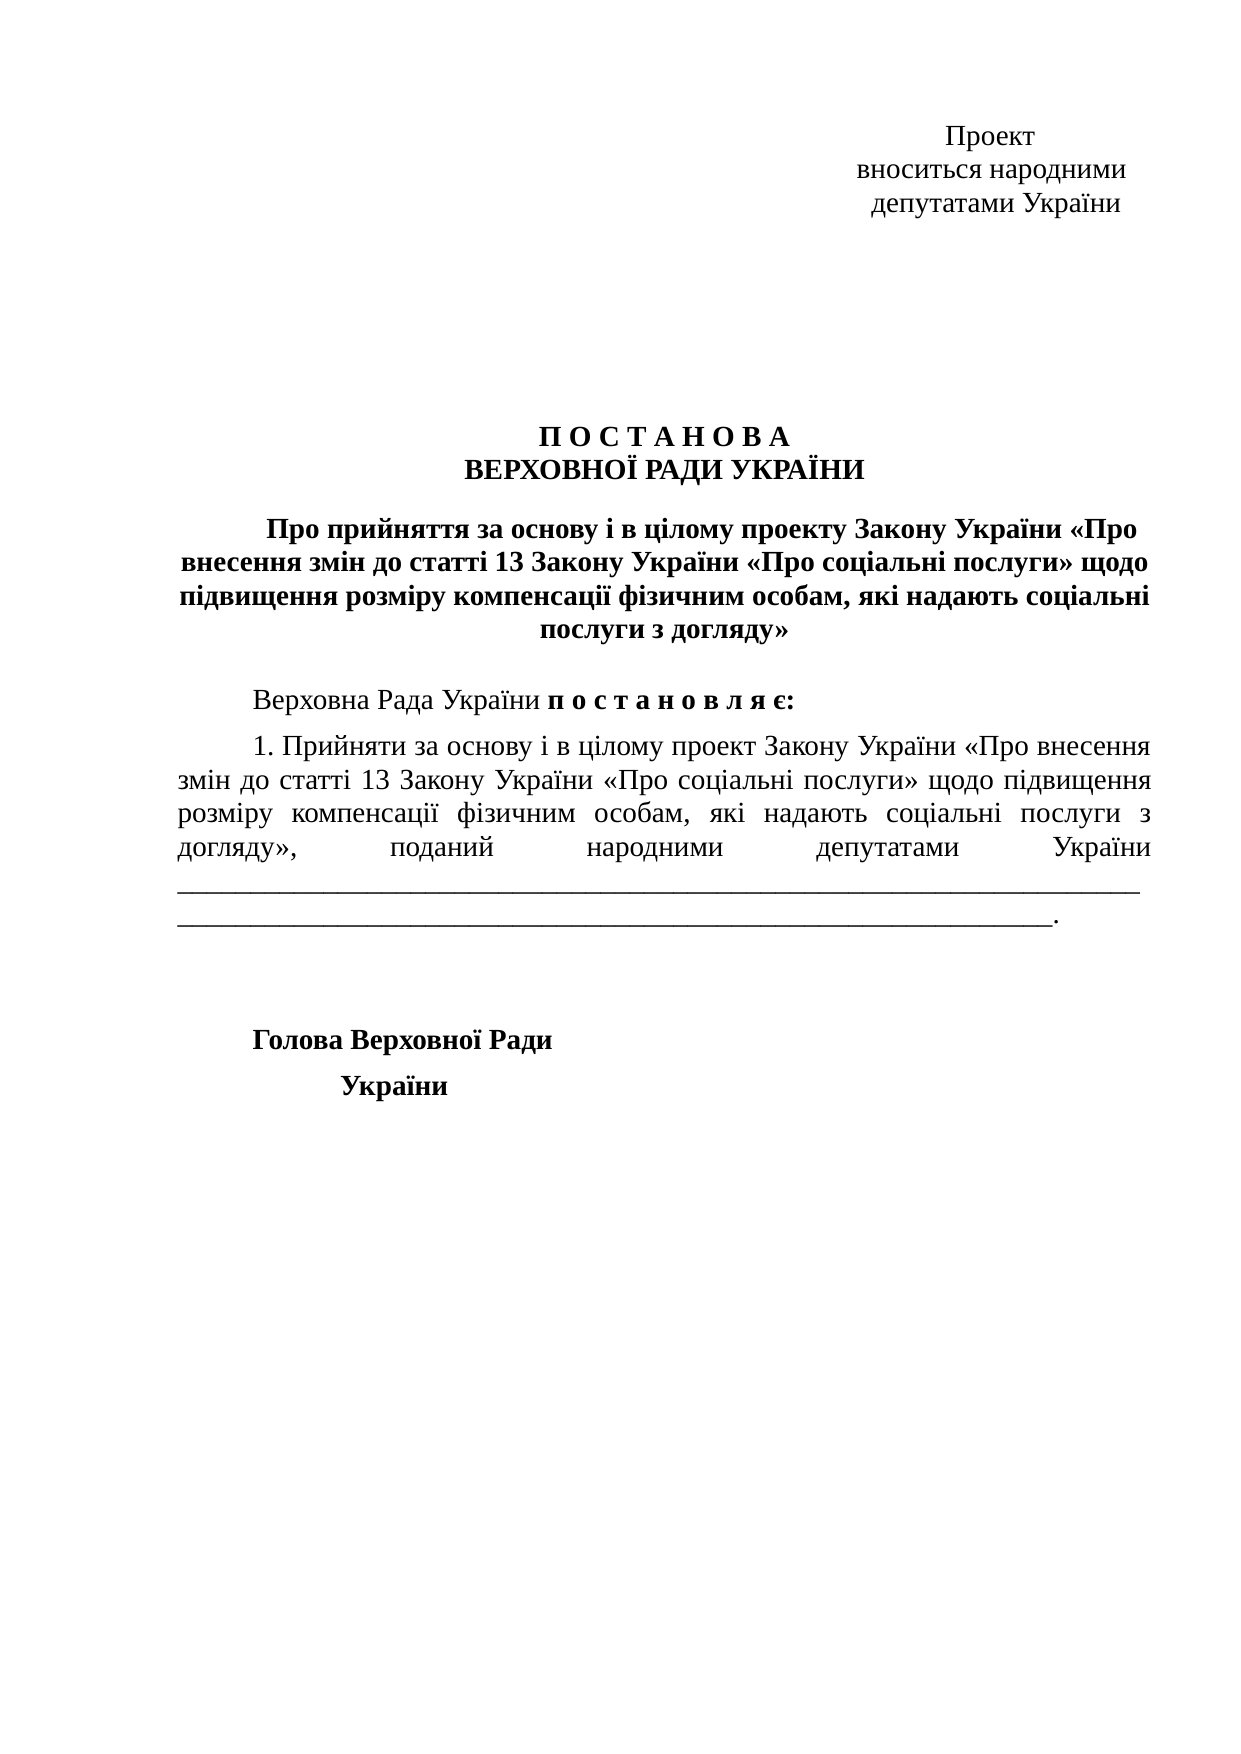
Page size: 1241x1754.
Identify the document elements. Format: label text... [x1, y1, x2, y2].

text Голова Верховної Ради [177, 1022, 1152, 1055]
text Про прийняття за основу і в цілому проекту Закону України «Про внесення змін до статті 13 Закону України «Про соціальні послуги» щодо підвищення розміру компенсації фізичним особам, які надають соціальні послуги з догляду» [177, 511, 1152, 645]
text П О С Т А Н О В А [177, 419, 1152, 452]
text 1. Прийняти за основу і в цілому проект Закону України «Про внесення змін до статті 13 Закону України «Про соціальні послуги» щодо підвищення розміру компенсації фізичним особам, які надають соціальні послуги з догляду», поданий народними депутатами України ______________________________________________________________________________________________________________________________. [177, 728, 1152, 930]
text вноситься народними [856, 152, 1152, 185]
text Проект [945, 118, 1152, 152]
text депутатами України [871, 185, 1152, 219]
text України [177, 1068, 1152, 1101]
text ВЕРХОВНОЇ РАДИ УКРАЇНИ [177, 452, 1152, 486]
text Верховна Рада України п о с т а н о в л я є: [177, 682, 1152, 716]
